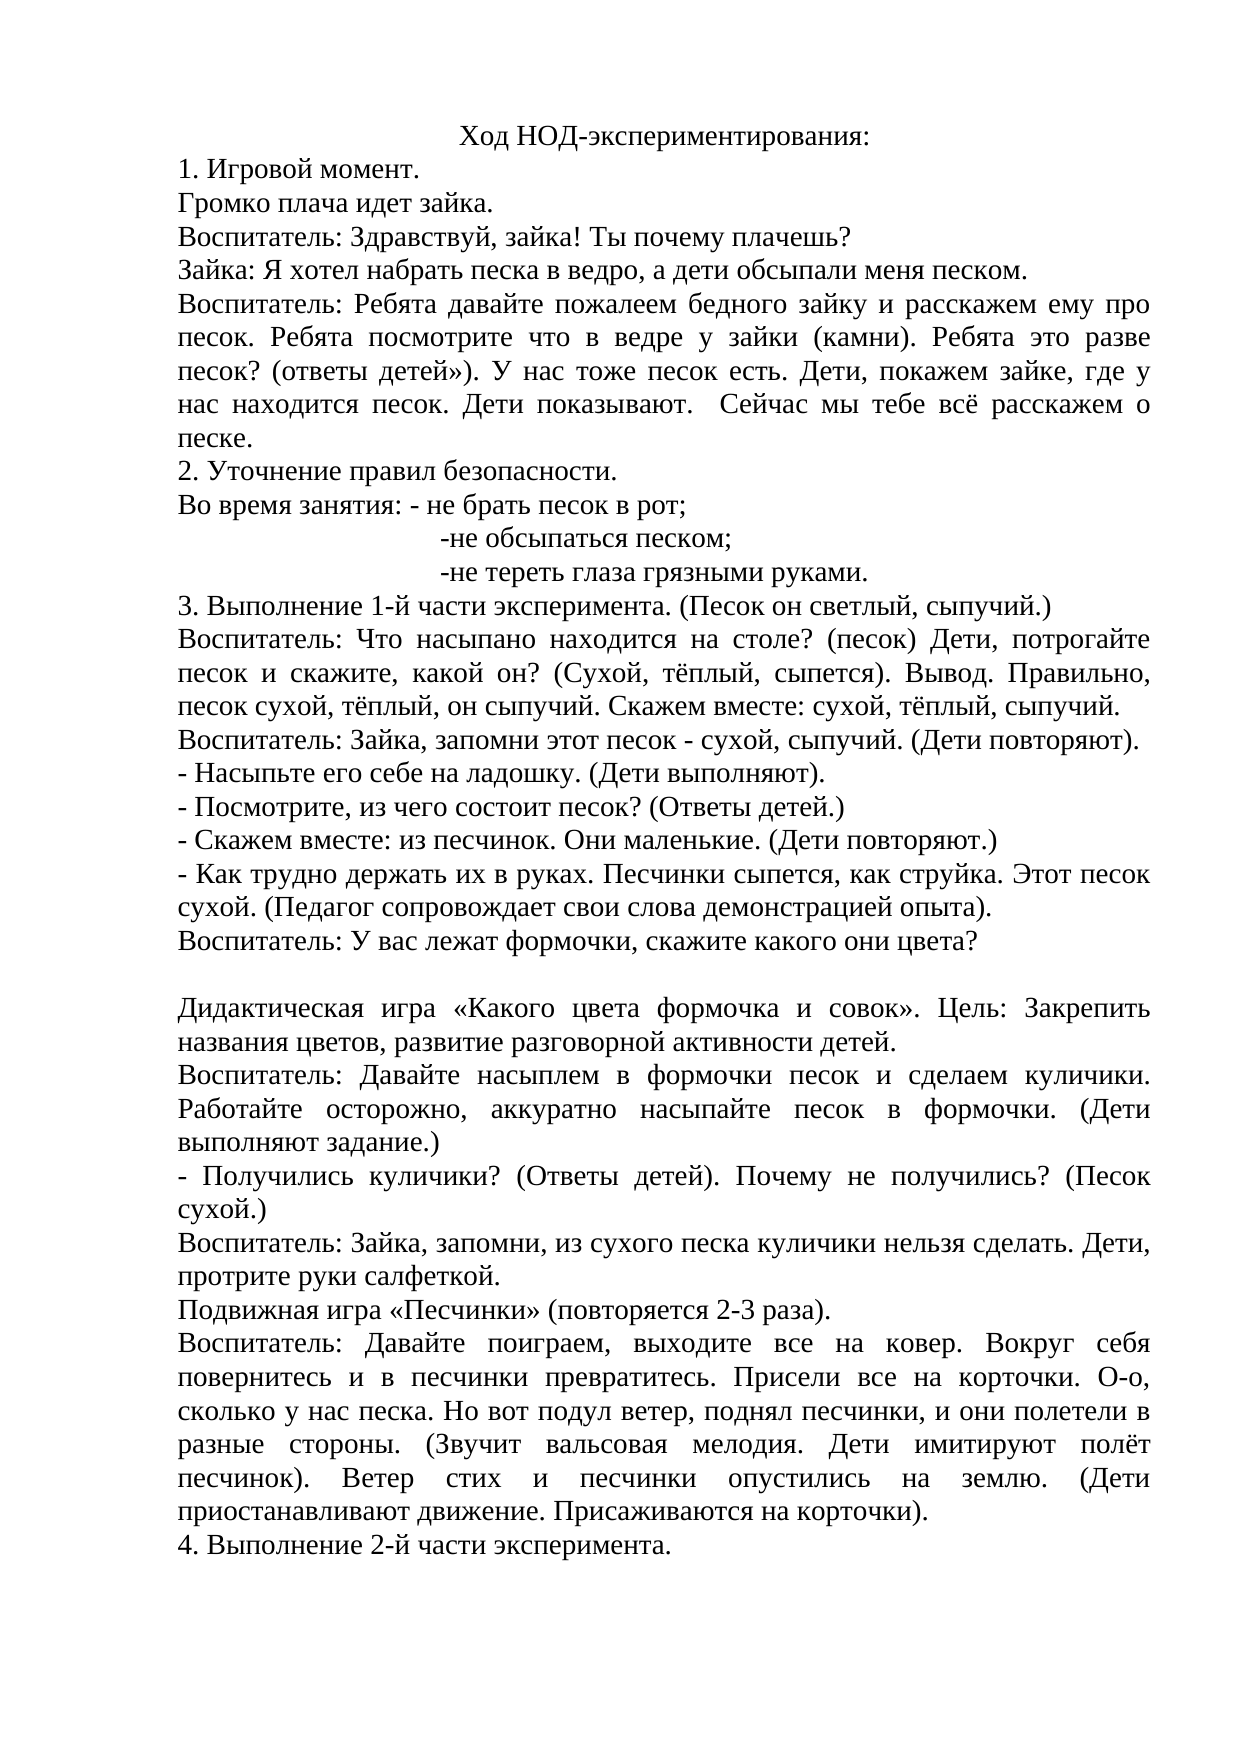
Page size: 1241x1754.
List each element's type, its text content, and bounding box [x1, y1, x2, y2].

text 4. Выполнение 2-й части эксперимента. [177, 1527, 1152, 1560]
text 1. Игровой момент. [177, 152, 1152, 185]
text Воспитатель: Здравствуй, зайка! Ты почему плачешь? [177, 219, 1152, 252]
text Дидактическая игра «Какого цвета формочка и совок». Цель: Закрепить названия цветов, развитие разговорной активности детей. [177, 990, 1152, 1057]
text - Скажем вместе: из песчинок. Они маленькие. (Дети повторяют.) [177, 822, 1152, 856]
text Воспитатель: У вас лежат формочки, скажите какого они цвета? [177, 923, 1152, 957]
text Воспитатель: Давайте насыплем в формочки песок и сделаем куличики. Работайте осторожно, аккуратно насыпайте песок в формочки. (Дети выполняют задание.) [177, 1057, 1152, 1158]
text - Получились куличики? (Ответы детей). Почему не получились? (Песок сухой.) [177, 1158, 1152, 1225]
text Воспитатель: Зайка, запомни, из сухого песка куличики нельзя сделать. Дети, протрите руки салфеткой. [177, 1225, 1152, 1292]
text Воспитатель: Зайка, запомни этот песок - сухой, сыпучий. (Дети повторяют). [177, 722, 1152, 755]
text Зайка: Я хотел набрать песка в ведро, а дети обсыпали меня песком. [177, 252, 1152, 286]
text Воспитатель: Ребята давайте пожалеем бедного зайку и расскажем ему про песок. Ребята посмотрите что в ведре у зайки (камни). Ребята это разве песок? (ответы детей»). У нас тоже песок есть. Дети, покажем зайке, где у нас находится песок. Дети показывают. Сейчас мы тебе всё расскажем о песке. [177, 286, 1152, 453]
text - Как трудно держать их в руках. Песчинки сыпется, как струйка. Этот песок сухой. (Педагог сопровождает свои слова демонстрацией опыта). [177, 856, 1152, 923]
text -не тереть глаза грязными руками. [177, 554, 1152, 588]
text 3. Выполнение 1-й части эксперимента. (Песок он светлый, сыпучий.) [177, 588, 1152, 621]
text Громко плача идет зайка. [177, 185, 1152, 219]
text Подвижная игра «Песчинки» (повторяется 2-3 раза). [177, 1292, 1152, 1326]
text 2. Уточнение правил безопасности. [177, 453, 1152, 487]
text Ход НОД-экспериментирования: [177, 118, 1152, 152]
text - Насыпьте его себе на ладошку. (Дети выполняют). [177, 755, 1152, 789]
text Во время занятия: - не брать песок в рот; [177, 487, 1152, 521]
text Воспитатель: Что насыпано находится на столе? (песок) Дети, потрогайте песок и скажите, какой он? (Сухой, тёплый, сыпется). Вывод. Правильно, песок сухой, тёплый, он сыпучий. Скажем вместе: сухой, тёплый, сыпучий. [177, 621, 1152, 722]
text - Посмотрите, из чего состоит песок? (Ответы детей.) [177, 789, 1152, 822]
text -не обсыпаться песком; [177, 521, 1152, 554]
text Воспитатель: Давайте поиграем, выходите все на ковер. Вокруг себя повернитесь и в песчинки превратитесь. Присели все на корточки. О-о, сколько у нас песка. Но вот подул ветер, поднял песчинки, и они полетели в разные стороны. (Звучит вальсовая мелодия. Дети имитируют полёт песчинок). Ветер стих и песчинки опустились на землю. (Дети приостанавливают движение. Присаживаются на корточки). [177, 1326, 1152, 1527]
